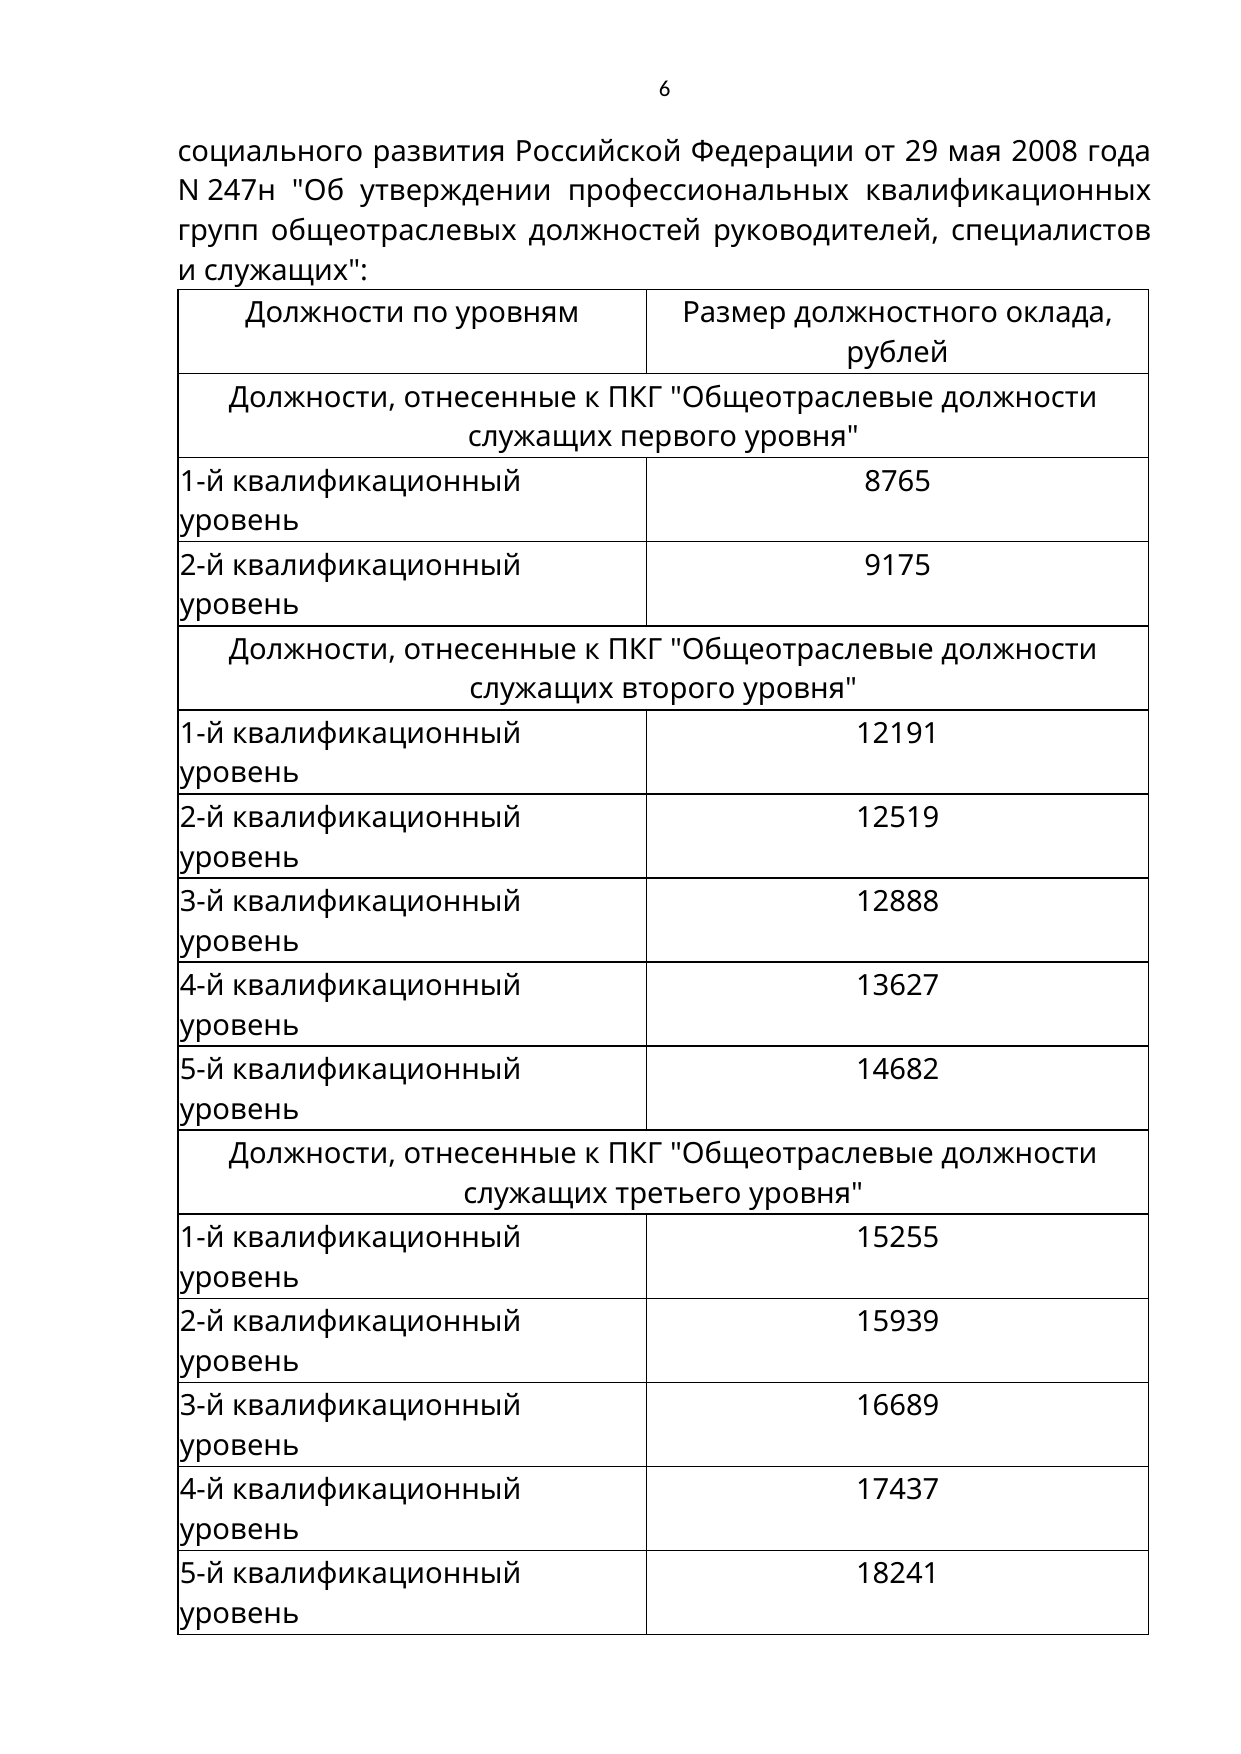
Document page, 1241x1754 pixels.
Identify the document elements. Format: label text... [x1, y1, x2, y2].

table_cell 17437 [647, 1467, 1148, 1549]
table_cell 2-й квалификационный уровень [179, 795, 646, 877]
table_cell 12191 [647, 711, 1148, 793]
table_header Должности по уровням [179, 290, 646, 373]
table_cell 3-й квалификационный уровень [179, 1383, 646, 1466]
table_cell 14682 [647, 1047, 1148, 1129]
table_cell 8765 [647, 458, 1148, 541]
table_cell 4-й квалификационный уровень [179, 963, 646, 1045]
table_cell 5-й квалификационный уровень [179, 1551, 646, 1634]
table_cell 2-й квалификационный уровень [179, 542, 646, 625]
table_cell 1-й квалификационный уровень [179, 458, 646, 541]
table_cell 15255 [647, 1215, 1148, 1297]
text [177, 130, 1152, 289]
table_cell Должности, отнесенные к ПКГ "Общеотраслевые должности служащих третьего уровня" [179, 1131, 1148, 1213]
table_cell 1-й квалификационный уровень [179, 1215, 646, 1297]
table_header Размер должностного оклада, рублей [647, 290, 1148, 373]
table_cell 12888 [647, 879, 1148, 961]
table_cell 9175 [647, 542, 1148, 625]
table_cell Должности, отнесенные к ПКГ "Общеотраслевые должности служащих первого уровня" [179, 374, 1148, 457]
table_cell 5-й квалификационный уровень [179, 1047, 646, 1129]
table_cell 2-й квалификационный уровень [179, 1299, 646, 1381]
table_cell 1-й квалификационный уровень [179, 711, 646, 793]
table_cell 16689 [647, 1383, 1148, 1466]
table_cell 15939 [647, 1299, 1148, 1381]
table_cell 13627 [647, 963, 1148, 1045]
table_cell 18241 [647, 1551, 1148, 1634]
table_cell Должности, отнесенные к ПКГ "Общеотраслевые должности служащих второго уровня" [179, 627, 1148, 709]
table_cell 12519 [647, 795, 1148, 877]
table_cell 3-й квалификационный уровень [179, 879, 646, 961]
table_cell 4-й квалификационный уровень [179, 1467, 646, 1549]
